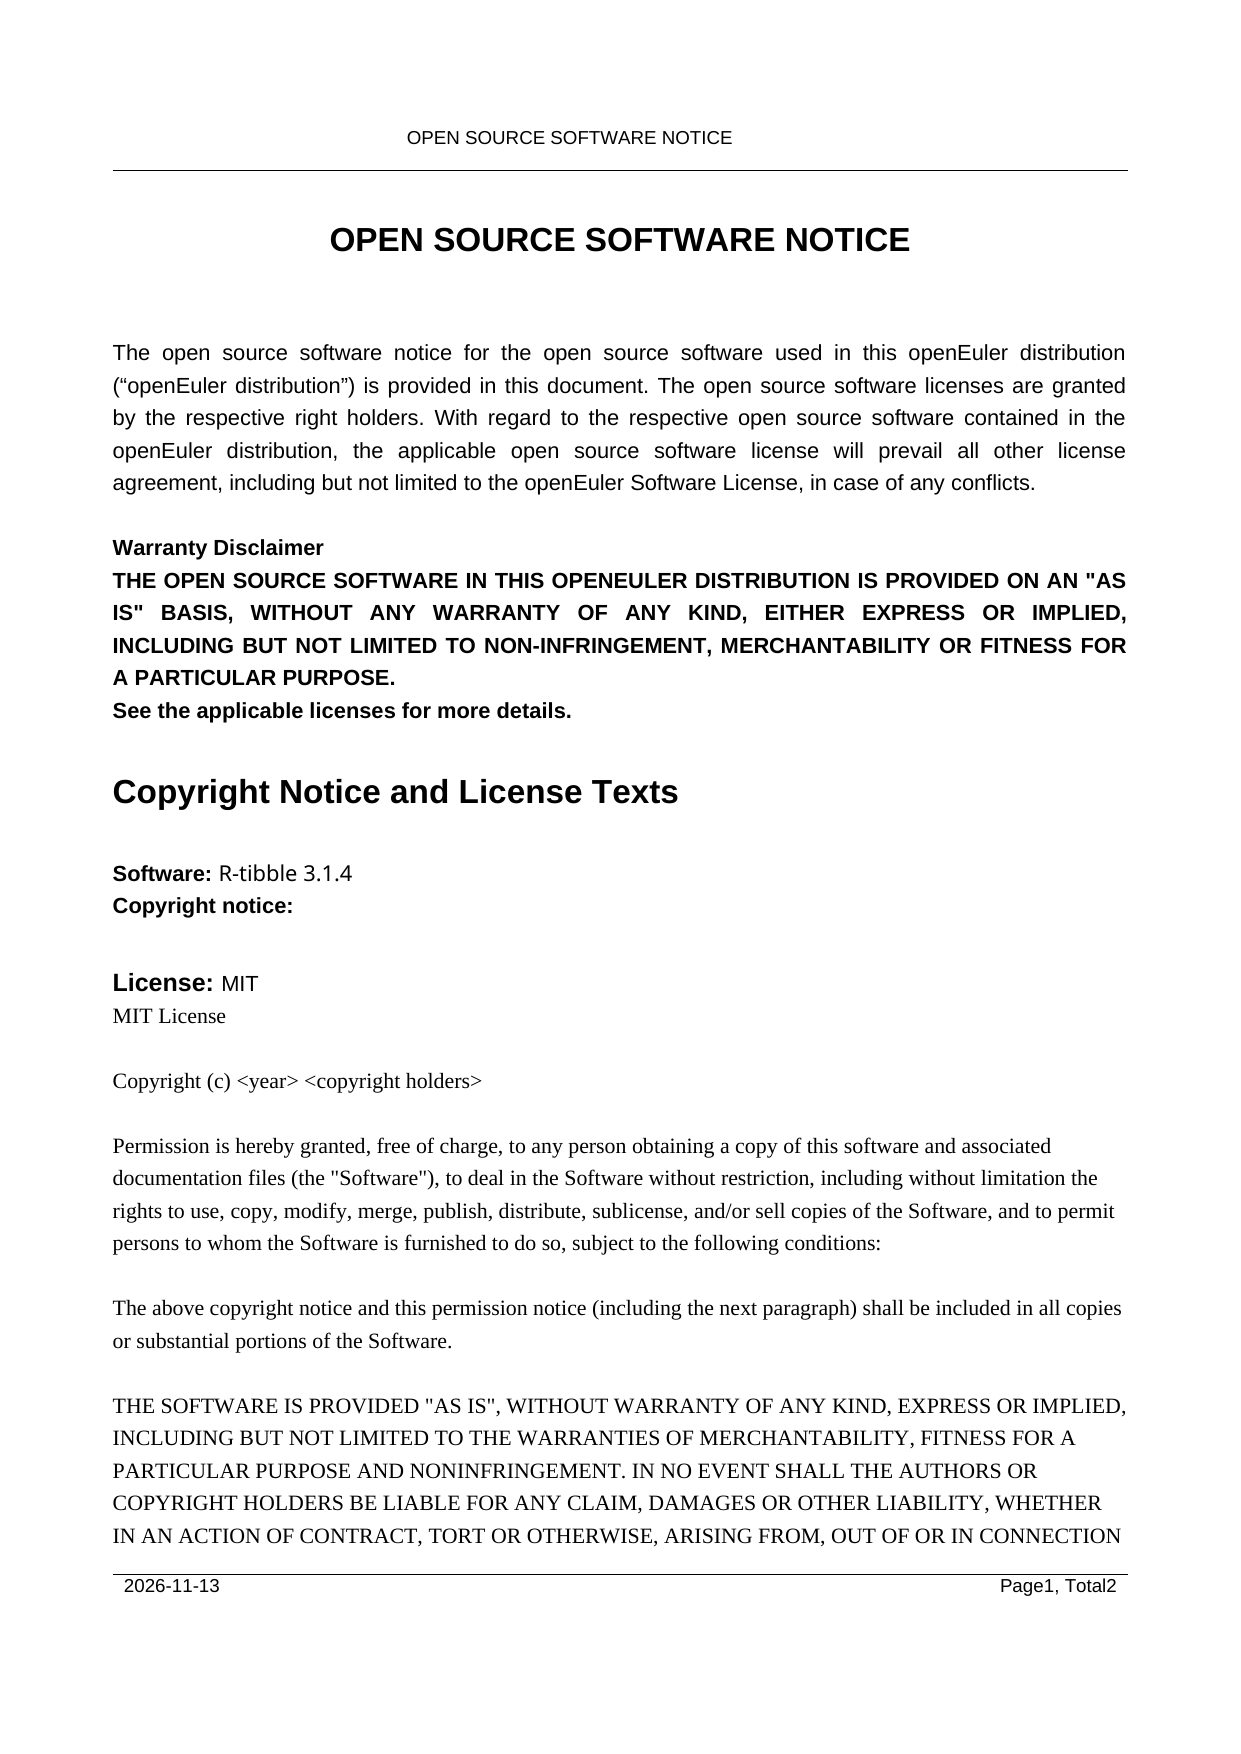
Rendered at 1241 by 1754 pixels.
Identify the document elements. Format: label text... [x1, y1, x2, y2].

text Copyright Notice and License Texts [112, 759, 1128, 824]
text The open source software notice for the open source software used in this openEuler distribution (“openEuler distribution”) is provided in this document. The open source software licenses are granted by the respective right holders. With regard to the respective open source software contained in the openEuler distribution, the applicable open source software license will prevail all other license agreement, including but not limited to the openEuler Software License, in case of any conflicts. [112, 336, 1128, 499]
text THE OPEN SOURCE SOFTWARE IN THIS OPENEULER DISTRIBUTION IS PROVIDED ON AN "AS IS" BASIS, WITHOUT ANY WARRANTY OF ANY KIND, EITHER EXPRESS OR IMPLIED, INCLUDING BUT NOT LIMITED TO NON-INFRINGEMENT, MERCHANTABILITY OR FITNESS FOR A PARTICULAR PURPOSE. See the applicable licenses for more details. [112, 564, 1128, 726]
text Copyright notice: [112, 889, 1128, 921]
text Warranty Disclaimer [112, 531, 1128, 564]
text License: MIT [112, 966, 1128, 999]
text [112, 999, 1128, 1551]
text OPEN SOURCE SOFTWARE NOTICE [112, 206, 1128, 271]
title Software: R-tibble 3.1.4 [112, 856, 1128, 889]
